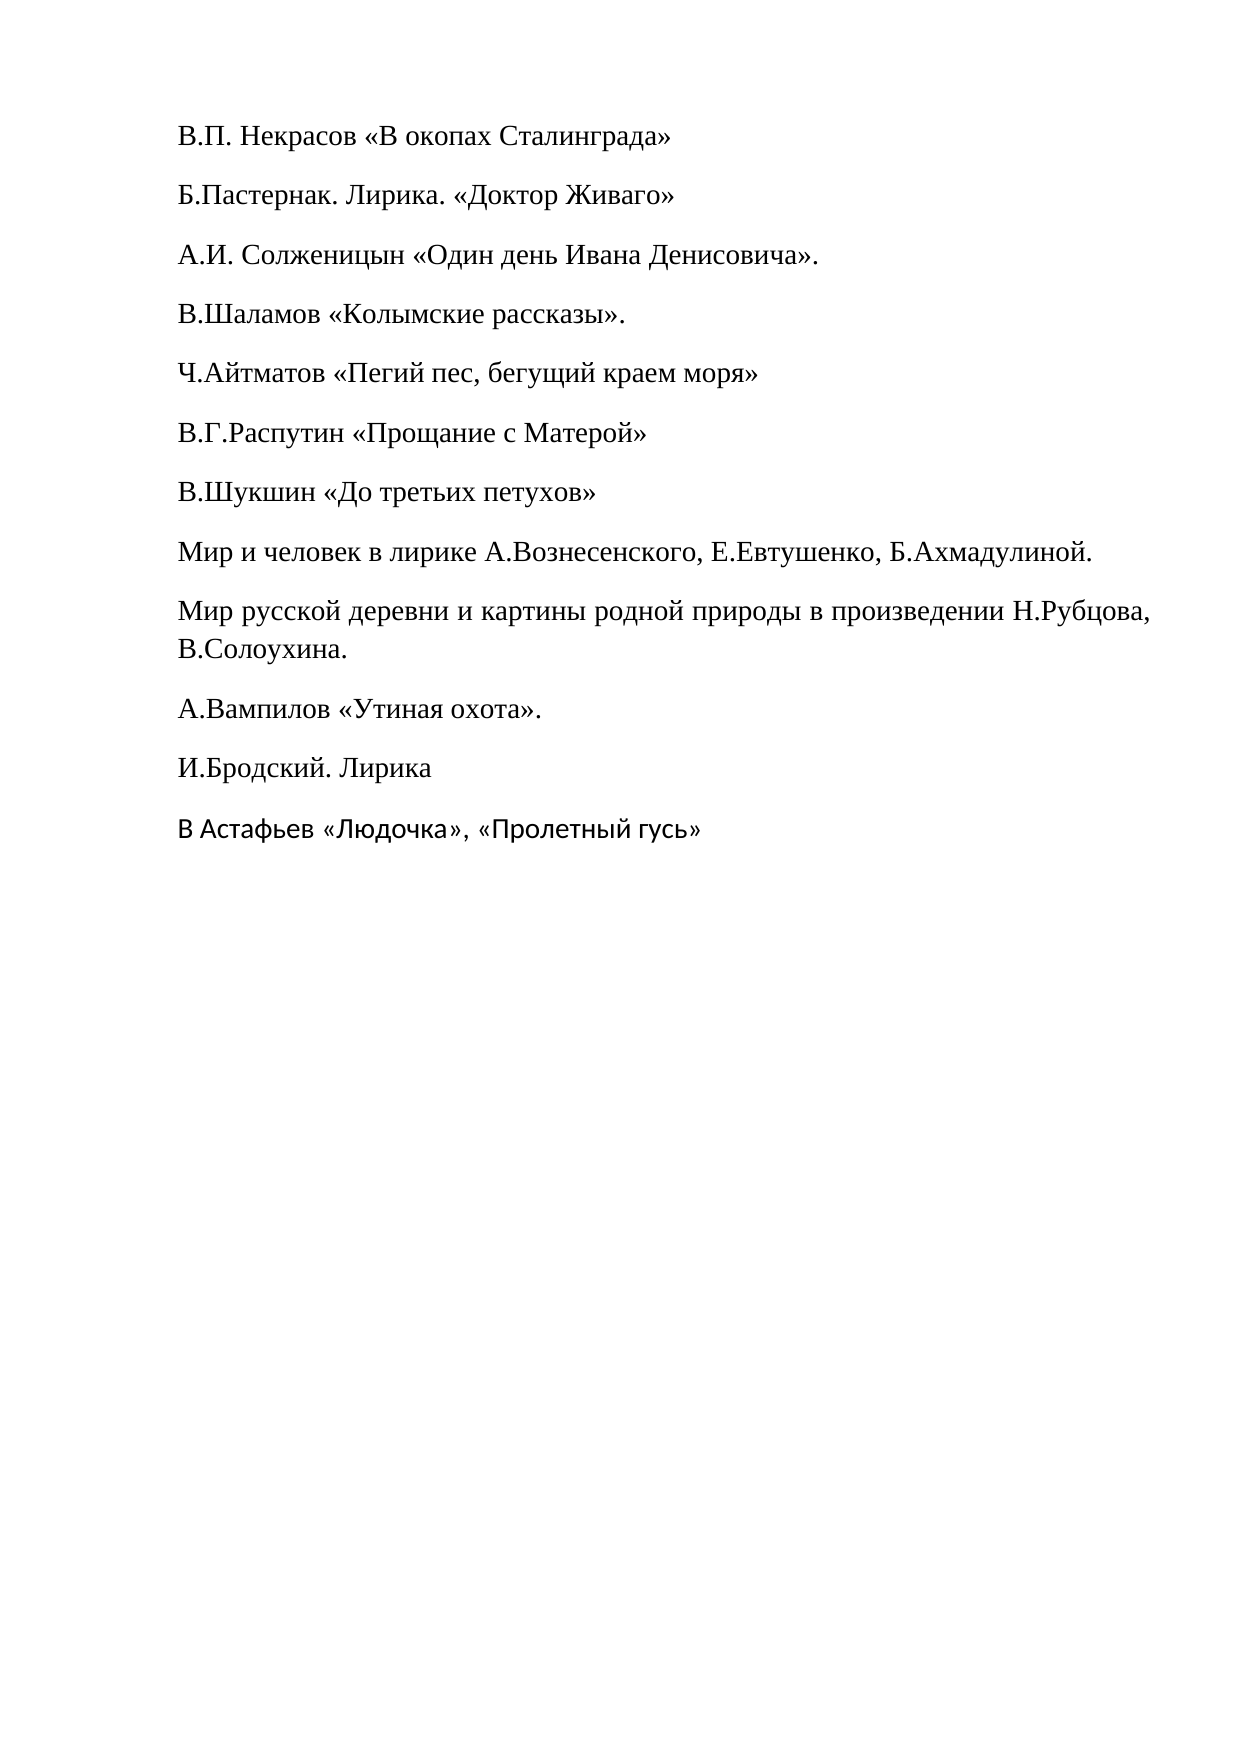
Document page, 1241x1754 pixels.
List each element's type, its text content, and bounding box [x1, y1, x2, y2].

text А.И. Солженицын «Один день Ивана Денисовича». [177, 237, 1152, 270]
text В.П. Некрасов «В окопах Сталинграда» [177, 118, 1152, 152]
text Ч.Айтматов «Пегий пес, бегущий краем моря» [177, 356, 1152, 389]
text И.Бродский. Лирика [177, 750, 1152, 784]
text Мир русской деревни и картины родной природы в произведении Н.Рубцова, В.Солоухина. [177, 593, 1152, 665]
text В Астафьев «Людочка», «Пролетный гусь» [177, 810, 1152, 845]
text А.Вампилов «Утиная охота». [177, 691, 1152, 724]
text Мир и человек в лирике А.Вознесенского, Е.Евтушенко, Б.Ахмадулиной. [177, 534, 1152, 567]
text В.Шаламов «Колымские рассказы». [177, 296, 1152, 330]
text Б.Пастернак. Лирика. «Доктор Живаго» [177, 177, 1152, 211]
text В.Шукшин «До третьих петухов» [177, 474, 1152, 508]
text В.Г.Распутин «Прощание с Матерой» [177, 415, 1152, 448]
